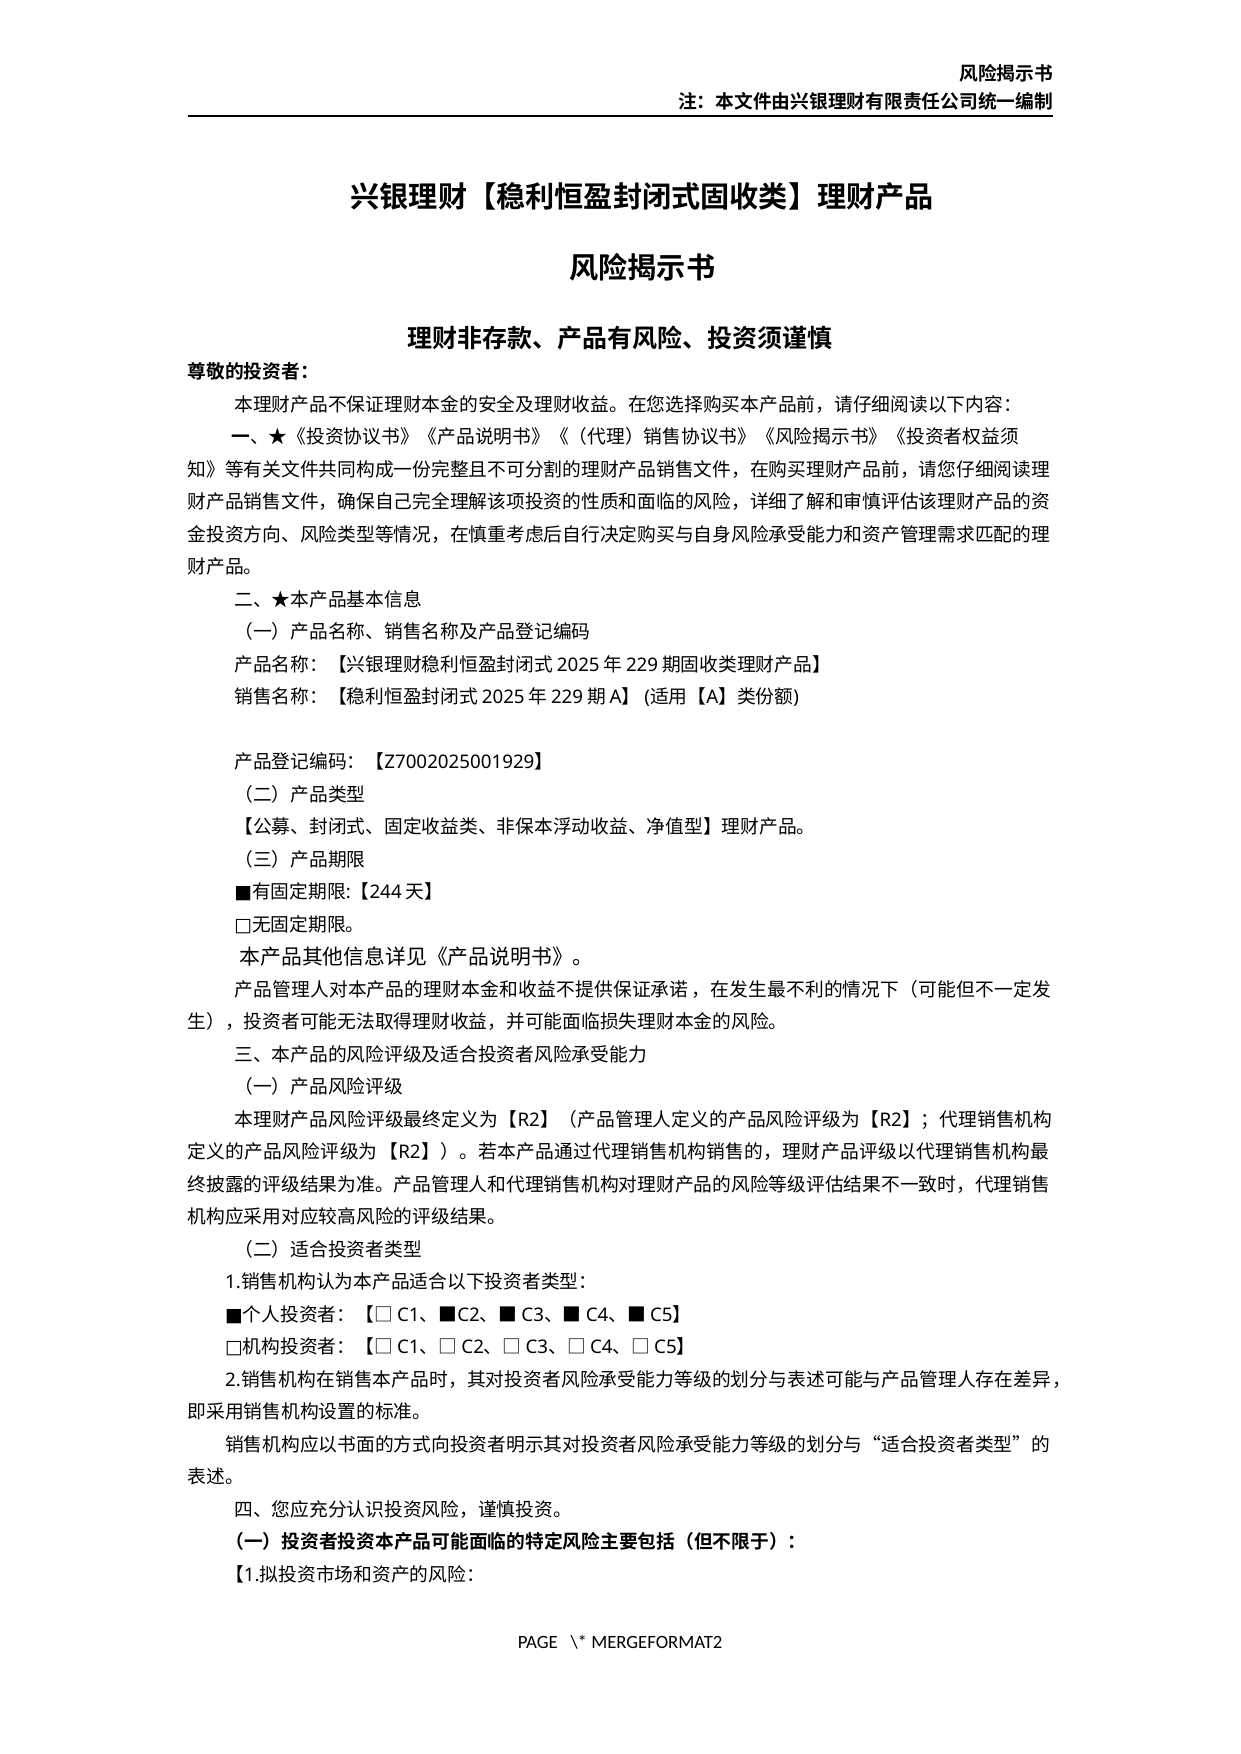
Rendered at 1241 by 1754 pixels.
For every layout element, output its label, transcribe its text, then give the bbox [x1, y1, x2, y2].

text （二）适合投资者类型 [187, 1232, 1053, 1264]
text 本理财产品风险评级最终定义为【R2】（产品管理人定义的产品风险评级为【R2】；代理销售机构定义的产品风险评级为【R2】）。若本产品通过代理销售机构销售的，理财产品评级以代理销售机构最终披露的评级结果为准。产品管理人和代理销售机构对理财产品的风险等级评估结果不一致时，代理销售机构应采用对应较高风险的评级结果。 [187, 1102, 1053, 1232]
text （二）产品类型 [187, 777, 1053, 809]
text 产品管理人对本产品的理财本金和收益不提供保证承诺，在发生最不利的情况下（可能但不一定发生），投资者可能无法取得理财收益，并可能面临损失理财本金的风险。 [187, 972, 1053, 1037]
text □机构投资者：【□ C1、□ C2、□ C3、□ C4、□ C5】 [187, 1329, 1053, 1362]
text 【公募、封闭式、固定收益类、非保本浮动收益、净值型】理财产品。 [187, 809, 1053, 842]
text （一）投资者投资本产品可能面临的特定风险主要包括（但不限于）： [187, 1524, 1053, 1557]
text 本理财产品不保证理财本金的安全及理财收益。在您选择购买本产品前，请仔细阅读以下内容： [187, 387, 1053, 419]
text 产品登记编码：【Z7002025001929】 [187, 744, 1053, 777]
text □无固定期限。 [187, 907, 1053, 939]
text ■个人投资者：【□ C1、■C2、■ C3、■ C4、■ C5】 [187, 1297, 1053, 1329]
text ■有固定期限:【244天】 [187, 874, 1053, 907]
text （一）产品风险评级 [187, 1069, 1053, 1102]
text （一）产品名称、销售名称及产品登记编码 [187, 614, 1053, 647]
text 2.销售机构在销售本产品时，其对投资者风险承受能力等级的划分与表述可能与产品管理人存在差异，即采用销售机构设置的标准。 [187, 1362, 1053, 1427]
text 风险揭示书 [187, 233, 1053, 298]
text 二、★本产品基本信息 [187, 582, 1053, 614]
text 销售名称：【稳利恒盈封闭式2025年229期A】 (适用【A】类份额) [187, 679, 1053, 712]
text 本产品其他信息详见《产品说明书》。 [187, 939, 1053, 972]
text 四、您应充分认识投资风险，谨慎投资。 [187, 1492, 1053, 1524]
text 1.销售机构认为本产品适合以下投资者类型： [187, 1264, 1053, 1297]
text 销售机构应以书面的方式向投资者明示其对投资者风险承受能力等级的划分与“适合投资者类型”的表述。 [187, 1427, 1053, 1492]
text 尊敬的投资者： [187, 354, 1053, 387]
text （三）产品期限 [187, 842, 1053, 874]
text 三、本产品的风险评级及适合投资者风险承受能力 [187, 1037, 1053, 1069]
text 产品名称：【兴银理财稳利恒盈封闭式2025年229期固收类理财产品】 [187, 647, 1053, 679]
text 一、★《投资协议书》《产品说明书》《（代理）销售协议书》《风险揭示书》《投资者权益须知》等有关文件共同构成一份完整且不可分割的理财产品销售文件，在购买理财产品前，请您仔细阅读理财产品销售文件，确保自己完全理解该项投资的性质和面临的风险，详细了解和审慎评估该理财产品的资金投资方向、风险类型等情况，在慎重考虑后自行决定购买与自身风险承受能力和资产管理需求匹配的理财产品。 [187, 419, 1053, 582]
text 【1.拟投资市场和资产的风险： [187, 1557, 1053, 1589]
text 兴银理财【稳利恒盈封闭式固收类】理财产品 [187, 162, 1053, 227]
text 理财非存款、产品有风险、投资须谨慎 [187, 321, 1053, 354]
